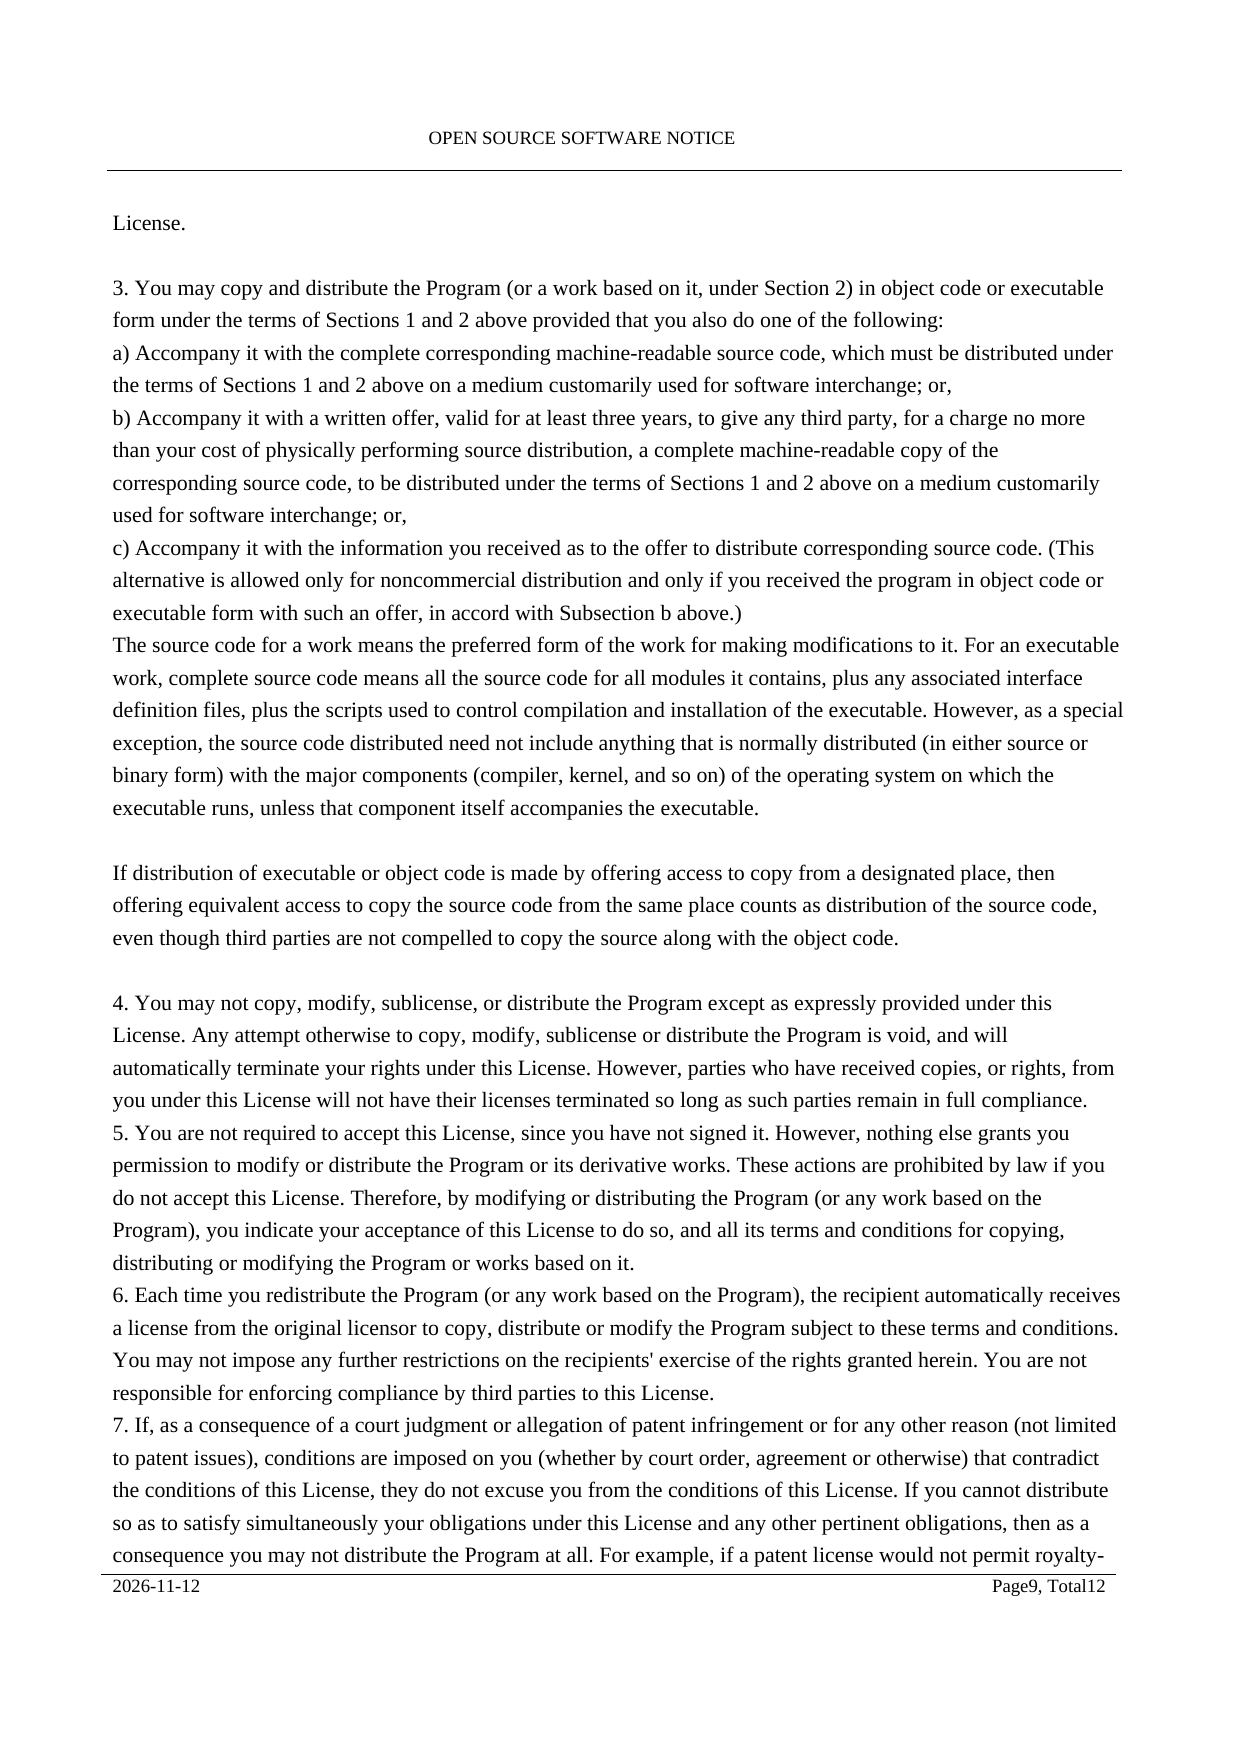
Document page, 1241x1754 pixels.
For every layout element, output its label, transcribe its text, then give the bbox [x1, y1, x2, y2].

text 5. You are not required to accept this License, since you have not signed it. However, nothing else grants you permission to modify or distribute the Program or its derivative works. These actions are prohibited by law if you do not accept this License. Therefore, by modifying or distributing the Program (or any work based on the Program), you indicate your acceptance of this License to do so, and all its terms and conditions for copying, distributing or modifying the Program or works based on it. [112, 1116, 1128, 1279]
text 4. You may not copy, modify, sublicense, or distribute the Program except as expressly provided under this License. Any attempt otherwise to copy, modify, sublicense or distribute the Program is void, and will automatically terminate your rights under this License. However, parties who have received copies, or rights, from you under this License will not have their licenses terminated so long as such parties remain in full compliance. [112, 986, 1128, 1116]
text b) Accompany it with a written offer, valid for at least three years, to give any third party, for a charge no more than your cost of physically performing source distribution, a complete machine-readable copy of the corresponding source code, to be distributed under the terms of Sections 1 and 2 above on a medium customarily used for software interchange; or, [112, 401, 1128, 531]
text The source code for a work means the preferred form of the work for making modifications to it. For an executable work, complete source code means all the source code for all modules it contains, plus any associated interface definition files, plus the scripts used to control compilation and installation of the executable. However, as a special exception, the source code distributed need not include anything that is normally distributed (in either source or binary form) with the major components (compiler, kernel, and so on) of the operating system on which the executable runs, unless that component itself accompanies the executable. [112, 629, 1128, 824]
text 6. Each time you redistribute the Program (or any work based on the Program), the recipient automatically receives a license from the original licensor to copy, distribute or modify the Program subject to these terms and conditions. You may not impose any further restrictions on the recipients' exercise of the rights granted herein. You are not responsible for enforcing compliance by third parties to this License. [112, 1279, 1128, 1409]
text c) Accompany it with the information you received as to the offer to distribute corresponding source code. (This alternative is allowed only for noncommercial distribution and only if you received the program in object code or executable form with such an offer, in accord with Subsection b above.) [112, 531, 1128, 629]
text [112, 1409, 1128, 1571]
text a) Accompany it with the complete corresponding machine-readable source code, which must be distributed under the terms of Sections 1 and 2 above on a medium customarily used for software interchange; or, [112, 336, 1128, 401]
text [112, 206, 1128, 239]
text 3. You may copy and distribute the Program (or a work based on it, under Section 2) in object code or executable form under the terms of Sections 1 and 2 above provided that you also do one of the following: [112, 271, 1128, 336]
text If distribution of executable or object code is made by offering access to copy from a designated place, then offering equivalent access to copy the source code from the same place counts as distribution of the source code, even though third parties are not compelled to copy the source along with the object code. [112, 856, 1128, 954]
